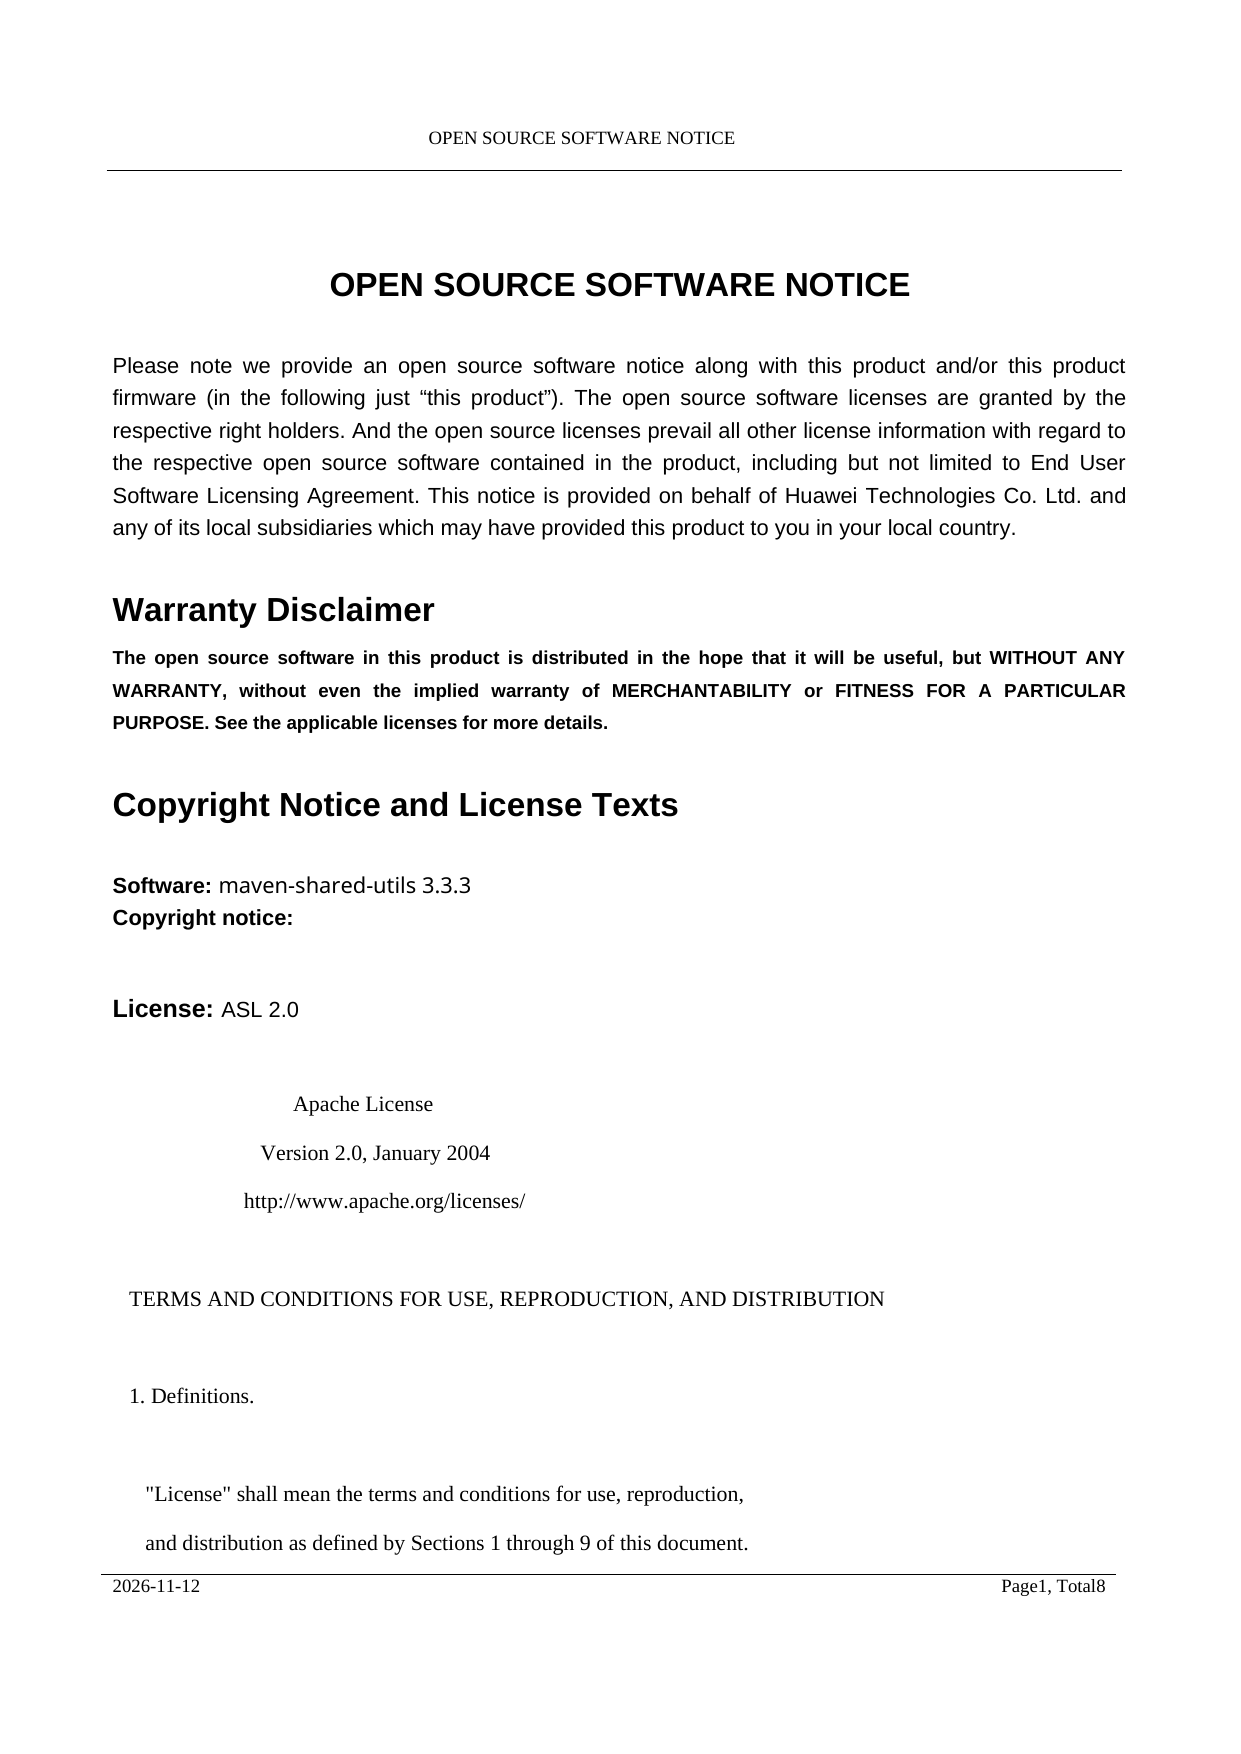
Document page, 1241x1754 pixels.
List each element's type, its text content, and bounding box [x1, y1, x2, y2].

text License: ASL 2.0 [112, 992, 1128, 1024]
text The open source software in this product is distributed in the hope that it will be useful, but WITHOUT ANY WARRANTY, without even the implied warranty of MERCHANTABILITY or FITNESS FOR A PARTICULAR PURPOSE. See the applicable licenses for more details. [112, 641, 1128, 739]
text Copyright Notice and License Texts [112, 771, 1128, 836]
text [112, 1038, 1128, 1558]
text Warranty Disclaimer [112, 576, 1128, 641]
text Software: maven-shared-utils 3.3.3 [112, 869, 1128, 901]
text Copyright notice: [112, 901, 1128, 934]
text Please note we provide an open source software notice along with this product and/or this product firmware (in the following just “this product”). The open source software licenses are granted by the respective right holders. And the open source licenses prevail all other license information with regard to the respective open source software contained in the product, including but not limited to End User Software Licensing Agreement. This notice is provided on behalf of Huawei Technologies Co. Ltd. and any of its local subsidiaries which may have provided this product to you in your local country. [112, 349, 1128, 544]
text OPEN SOURCE SOFTWARE NOTICE [112, 251, 1128, 316]
